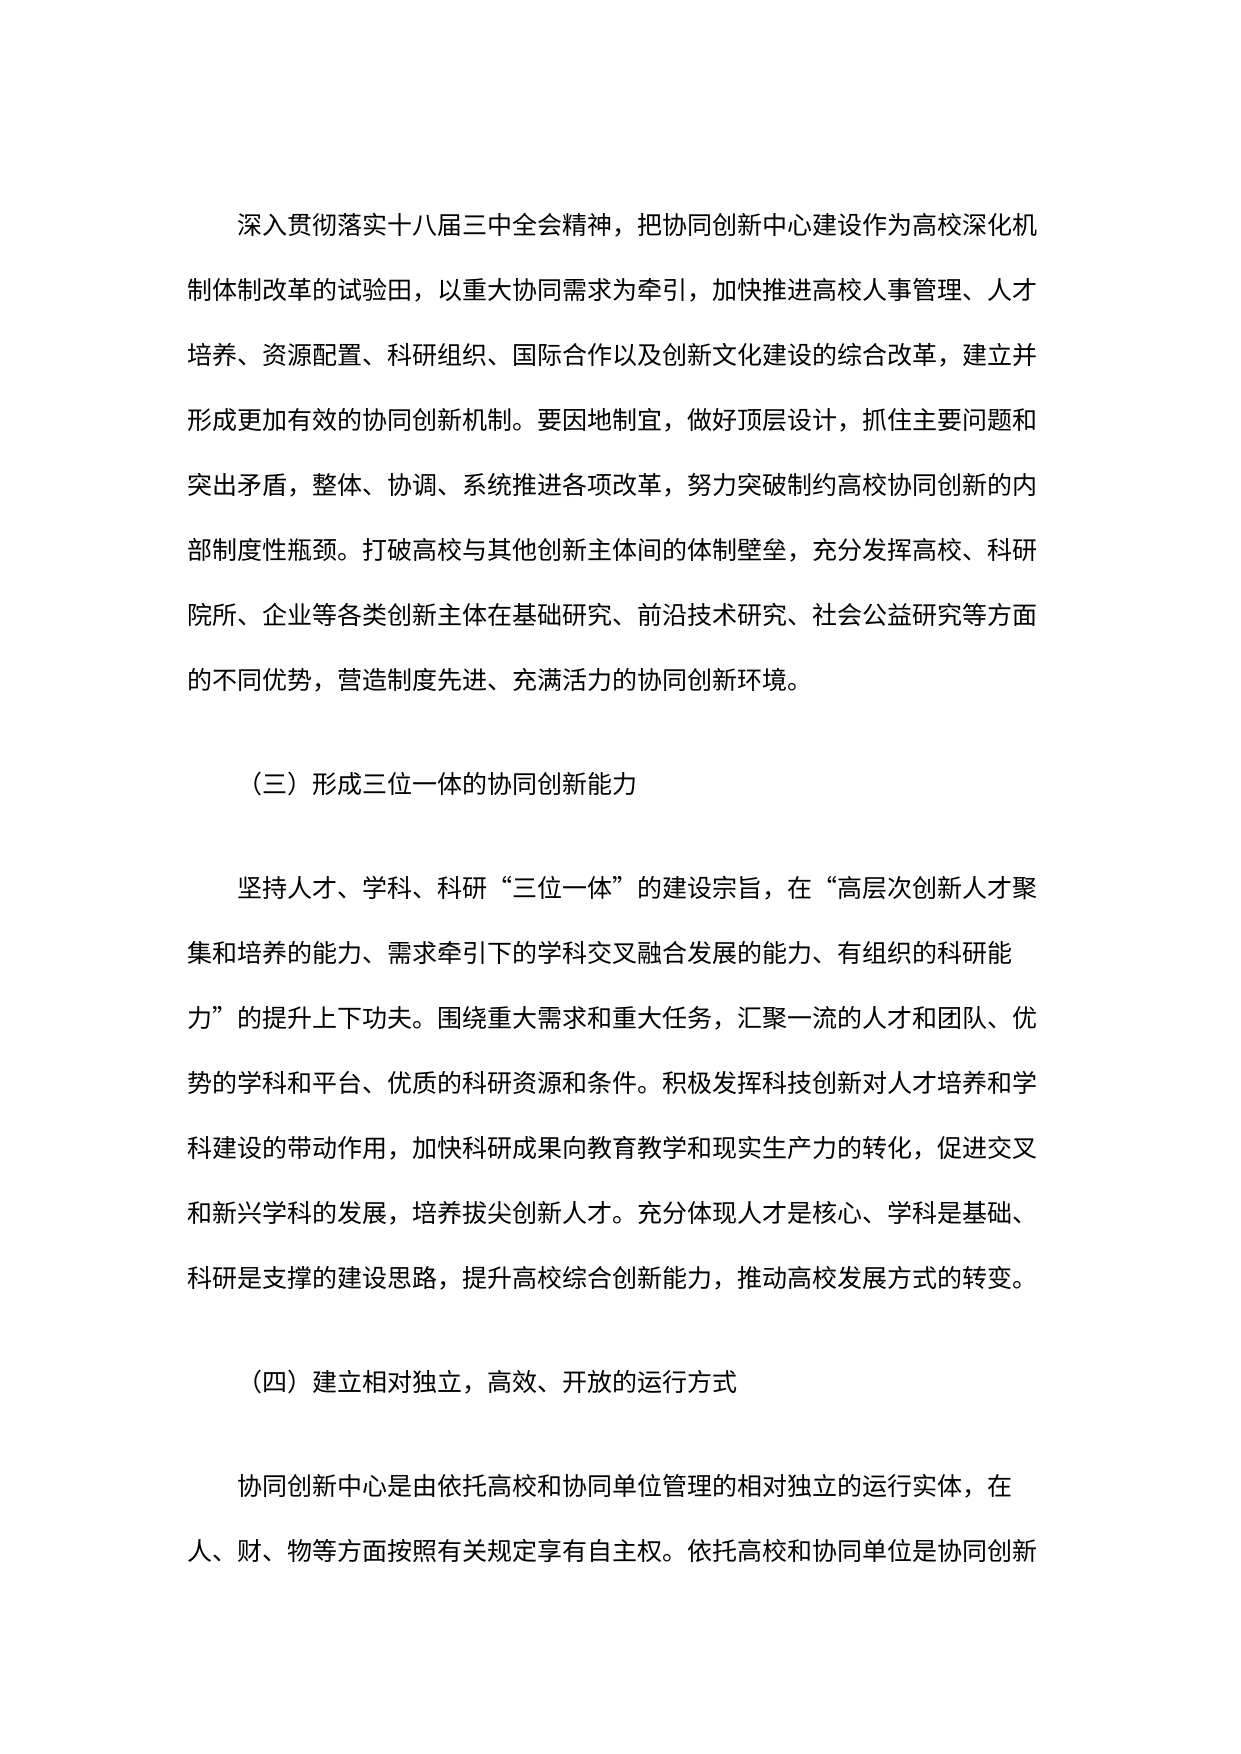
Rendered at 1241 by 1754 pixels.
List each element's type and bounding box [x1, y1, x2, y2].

table_header [188, 162, 1053, 1582]
